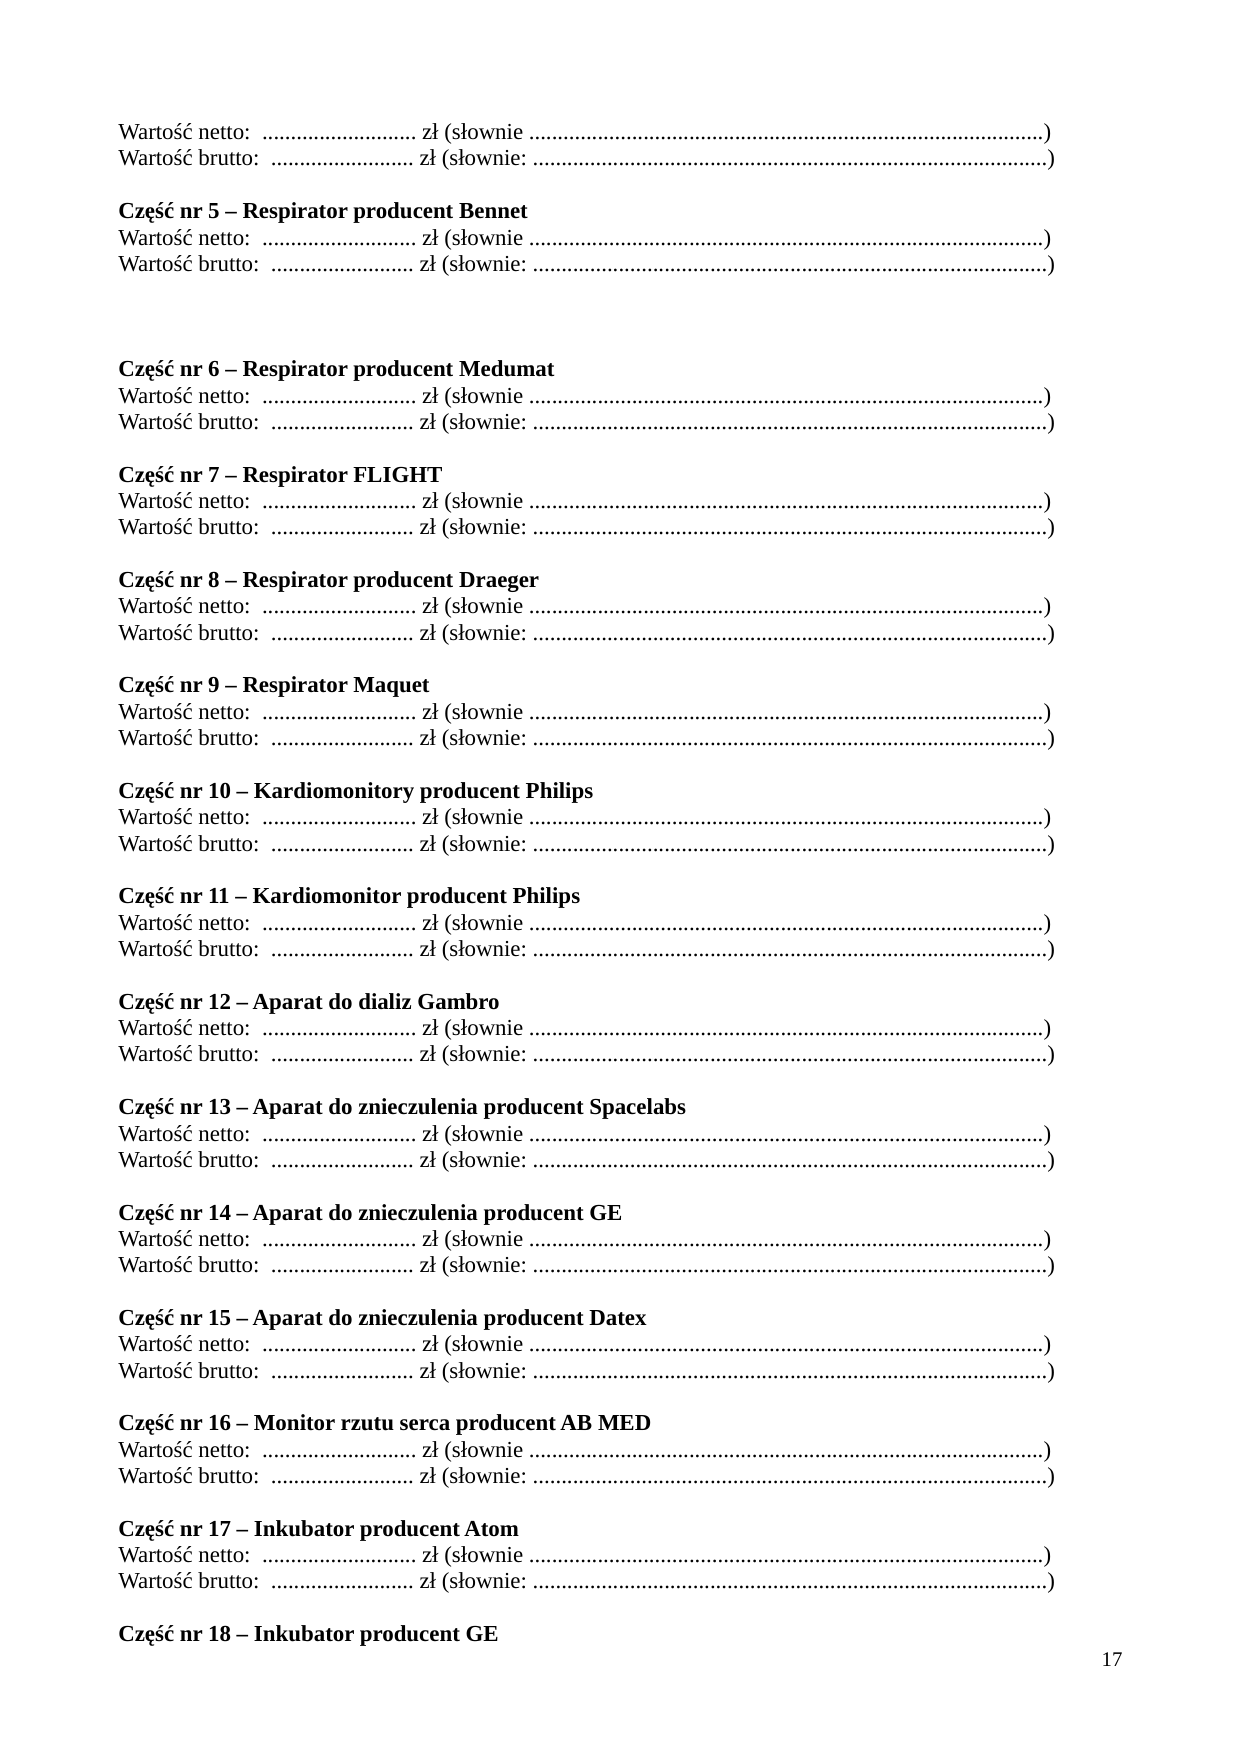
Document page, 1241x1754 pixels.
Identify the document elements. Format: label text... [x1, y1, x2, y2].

text Wartość brutto: ......................... zł (słownie: ..........................................................................................) [118, 513, 1122, 540]
text Wartość netto: ........................... zł (słownie ..........................................................................................) [118, 803, 1122, 830]
text Część nr 14 – Aparat do znieczulenia producent GE [118, 1199, 1122, 1225]
text Wartość brutto: ......................... zł (słownie: ..........................................................................................) [118, 1251, 1122, 1278]
text Wartość brutto: ......................... zł (słownie: ..........................................................................................) [118, 619, 1122, 645]
text Wartość brutto: ......................... zł (słownie: ..........................................................................................) [118, 1357, 1122, 1383]
text Część nr 17 – Inkubator producent Atom [118, 1515, 1122, 1541]
text Część nr 7 – Respirator FLIGHT [118, 461, 1122, 487]
text Wartość brutto: ......................... zł (słownie: ..........................................................................................) [118, 830, 1122, 856]
text Część nr 8 – Respirator producent Draeger [118, 566, 1122, 592]
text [118, 118, 1122, 144]
text Część nr 12 – Aparat do dializ Gambro [118, 988, 1122, 1014]
text Wartość netto: ........................... zł (słownie ..........................................................................................) [118, 223, 1122, 250]
text Wartość netto: ........................... zł (słownie ..........................................................................................) [118, 592, 1122, 619]
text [118, 1541, 1122, 1568]
text Wartość brutto: ......................... zł (słownie: ..........................................................................................) [118, 935, 1122, 961]
text Wartość netto: ........................... zł (słownie ..........................................................................................) [118, 382, 1122, 408]
text Część nr 15 – Aparat do znieczulenia producent Datex [118, 1304, 1122, 1330]
text Wartość brutto: ......................... zł (słownie: ..........................................................................................) [118, 250, 1122, 276]
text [118, 1568, 1122, 1594]
text Wartość netto: ........................... zł (słownie ..........................................................................................) [118, 487, 1122, 513]
text Wartość netto: ........................... zł (słownie ..........................................................................................) [118, 1330, 1122, 1357]
text Wartość brutto: ......................... zł (słownie: ..........................................................................................) [118, 724, 1122, 751]
text Wartość brutto: ......................... zł (słownie: ..........................................................................................) [118, 408, 1122, 434]
text Część nr 10 – Kardiomonitory producent Philips [118, 777, 1122, 803]
text Część nr 11 – Kardiomonitor producent Philips [118, 882, 1122, 909]
text Część nr 13 – Aparat do znieczulenia producent Spacelabs [118, 1093, 1122, 1119]
text Wartość netto: ........................... zł (słownie ..........................................................................................) [118, 1436, 1122, 1462]
text Wartość netto: ........................... zł (słownie ..........................................................................................) [118, 698, 1122, 724]
text Część nr 9 – Respirator Maquet [118, 672, 1122, 698]
text Wartość brutto: ......................... zł (słownie: ..........................................................................................) [118, 1041, 1122, 1067]
text Część nr 6 – Respirator producent Medumat [118, 355, 1122, 382]
text Wartość brutto: ......................... zł (słownie: ..........................................................................................) [118, 1462, 1122, 1488]
text Część nr 18 – Inkubator producent GE [118, 1620, 1122, 1647]
text Wartość netto: ........................... zł (słownie ..........................................................................................) [118, 1014, 1122, 1041]
text Część nr 5 – Respirator producent Bennet [118, 197, 1122, 223]
text Wartość netto: ........................... zł (słownie ..........................................................................................) [118, 1225, 1122, 1251]
text Część nr 16 – Monitor rzutu serca producent AB MED [118, 1409, 1122, 1436]
text Wartość netto: ........................... zł (słownie ..........................................................................................) [118, 1119, 1122, 1146]
text Wartość netto: ........................... zł (słownie ..........................................................................................) [118, 909, 1122, 935]
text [118, 144, 1122, 171]
text Wartość brutto: ......................... zł (słownie: ..........................................................................................) [118, 1146, 1122, 1172]
